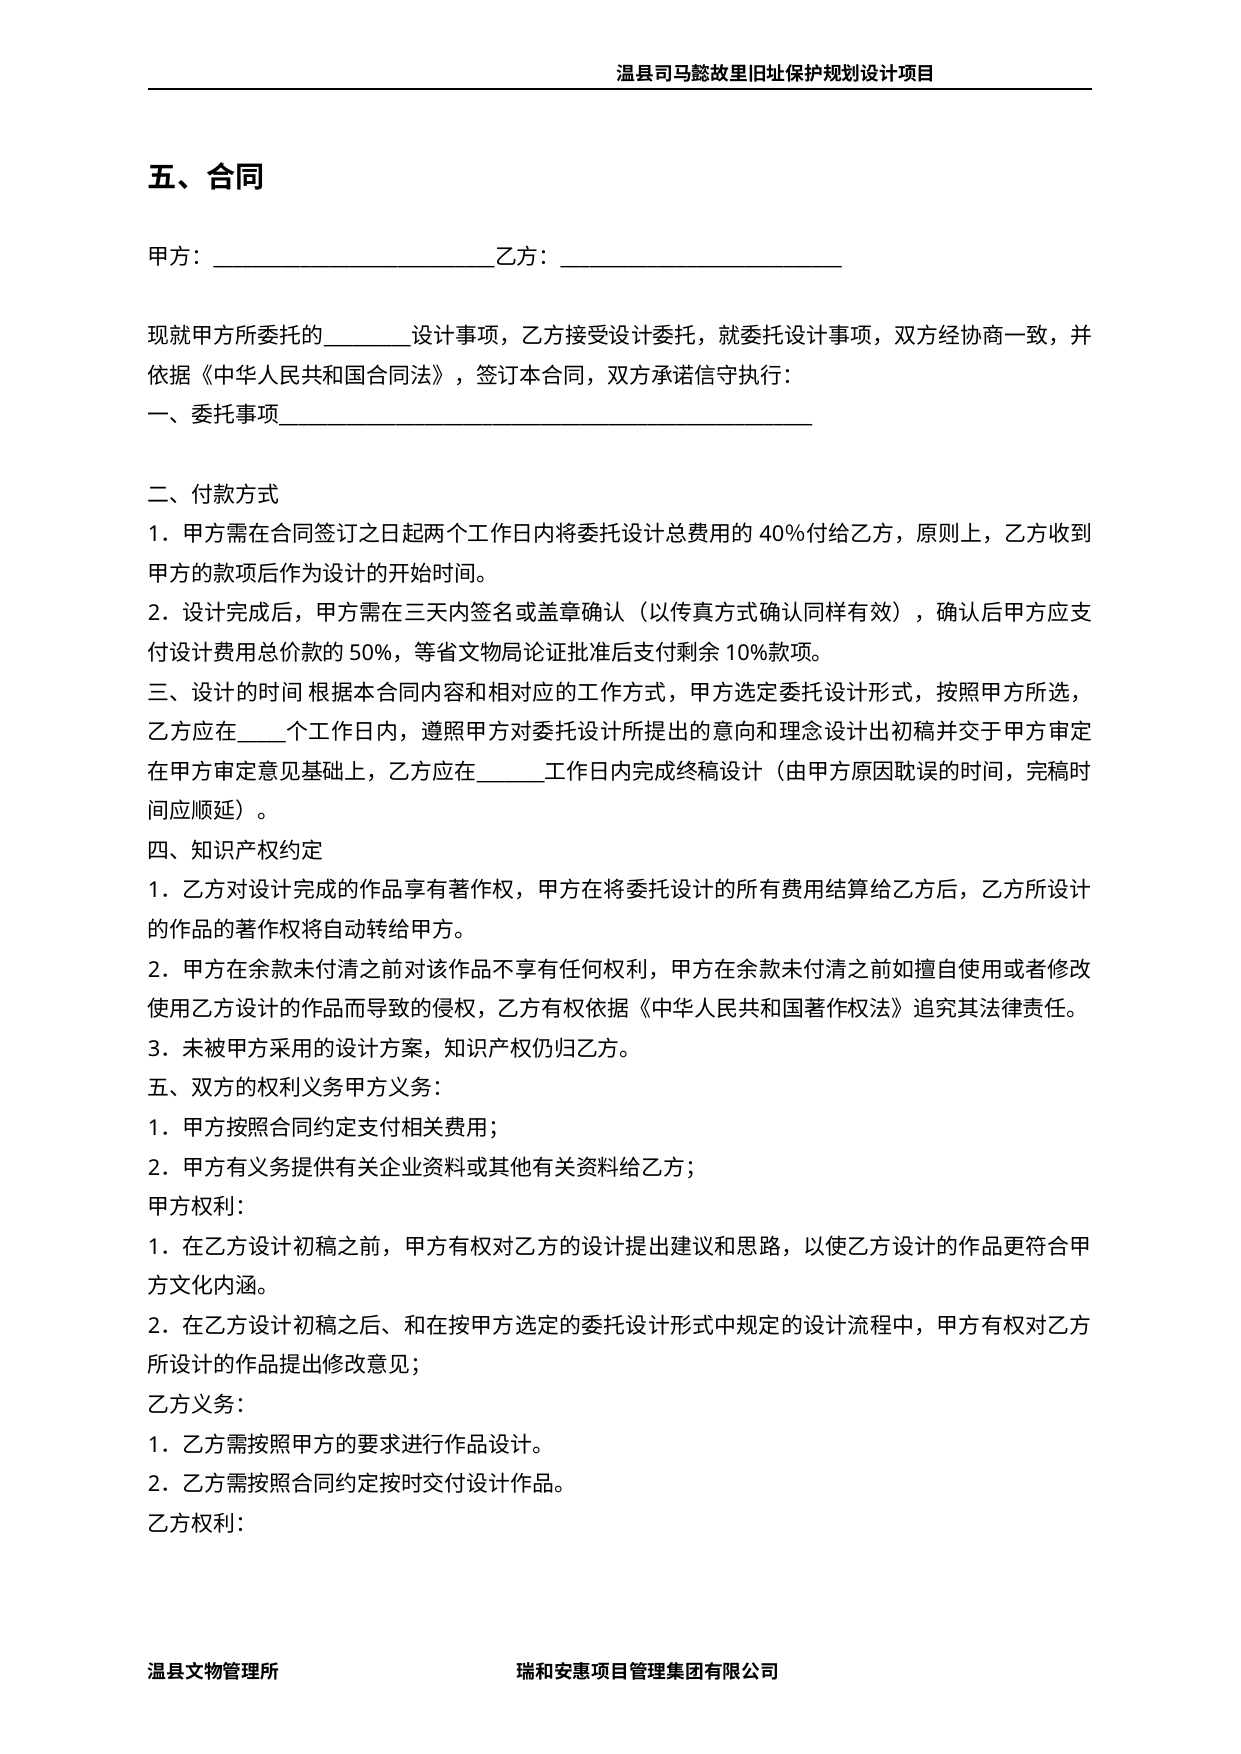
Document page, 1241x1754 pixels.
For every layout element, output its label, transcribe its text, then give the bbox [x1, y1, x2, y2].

list 1．乙方需按照甲方的要求进行作品设计。 [148, 1423, 1092, 1462]
list 设计完成后，甲方需在三天内签名或盖章确认（以传真方式确认同样有效），确认后甲方应支付设计费用总价款的50%，等省文物局论证批准后支付剩余10%款项。 [148, 591, 1092, 671]
list 知识产权约定 [148, 829, 1092, 868]
list 未被甲方采用的设计方案，知识产权仍归乙方。 [148, 1027, 1092, 1066]
list 在乙方设计初稿之前，甲方有权对乙方的设计提出建议和思路，以使乙方设计的作品更符合甲方文化内涵。 [148, 1225, 1092, 1304]
list 乙方权利： [148, 1502, 1092, 1541]
text 一、委托事项_______________________________________________________ 二、付款方式 [148, 393, 1092, 512]
subtitle 五、合同 [148, 135, 1092, 214]
list 设计的时间 根据本合同内容和相对应的工作方式，甲方选定委托设计形式，按照甲方所选，乙方应在_____个工作日内，遵照甲方对委托设计所提出的意向和理念设计出初稿并交于甲方审定，在甲方审定意见基础上，乙方应在_______工作日内完成终稿设计（由甲方原因耽误的时间，完稿时间应顺延）。 [148, 671, 1092, 829]
list 甲方有义务提供有关企业资料或其他有关资料给乙方； [148, 1146, 1092, 1185]
list 在乙方设计初稿之后、和在按甲方选定的委托设计形式中规定的设计流程中，甲方有权对乙方所设计的作品提出修改意见； [148, 1304, 1092, 1383]
list 乙方义务： [148, 1383, 1092, 1423]
list 甲方需在合同签订之日起两个工作日内将委托设计总费用的40％付给乙方，原则上，乙方收到甲方的款项后作为设计的开始时间。 [148, 512, 1092, 591]
list 甲方按照合同约定支付相关费用； [148, 1106, 1092, 1146]
list 甲方在余款未付清之前对该作品不享有任何权利，甲方在余款未付清之前如擅自使用或者修改使用乙方设计的作品而导致的侵权，乙方有权依据《中华人民共和国著作权法》追究其法律责任。 [148, 948, 1092, 1027]
list 乙方需按照合同约定按时交付设计作品。 [148, 1462, 1092, 1502]
list 乙方对设计完成的作品享有著作权，甲方在将委托设计的所有费用结算给乙方后，乙方所设计的作品的著作权将自动转给甲方。 [148, 868, 1092, 948]
text 甲方：_____________________________乙方：_____________________________ 现就甲方所委托的_________设计事项，乙方接受设计委托，就委托设计事项，双方经协商一致，并依据《中华人民共和国合同法》，签订本合同，双方承诺信守执行： [148, 235, 1092, 393]
list 双方的权利义务甲方义务： [148, 1066, 1092, 1106]
list 甲方权利： [148, 1185, 1092, 1225]
